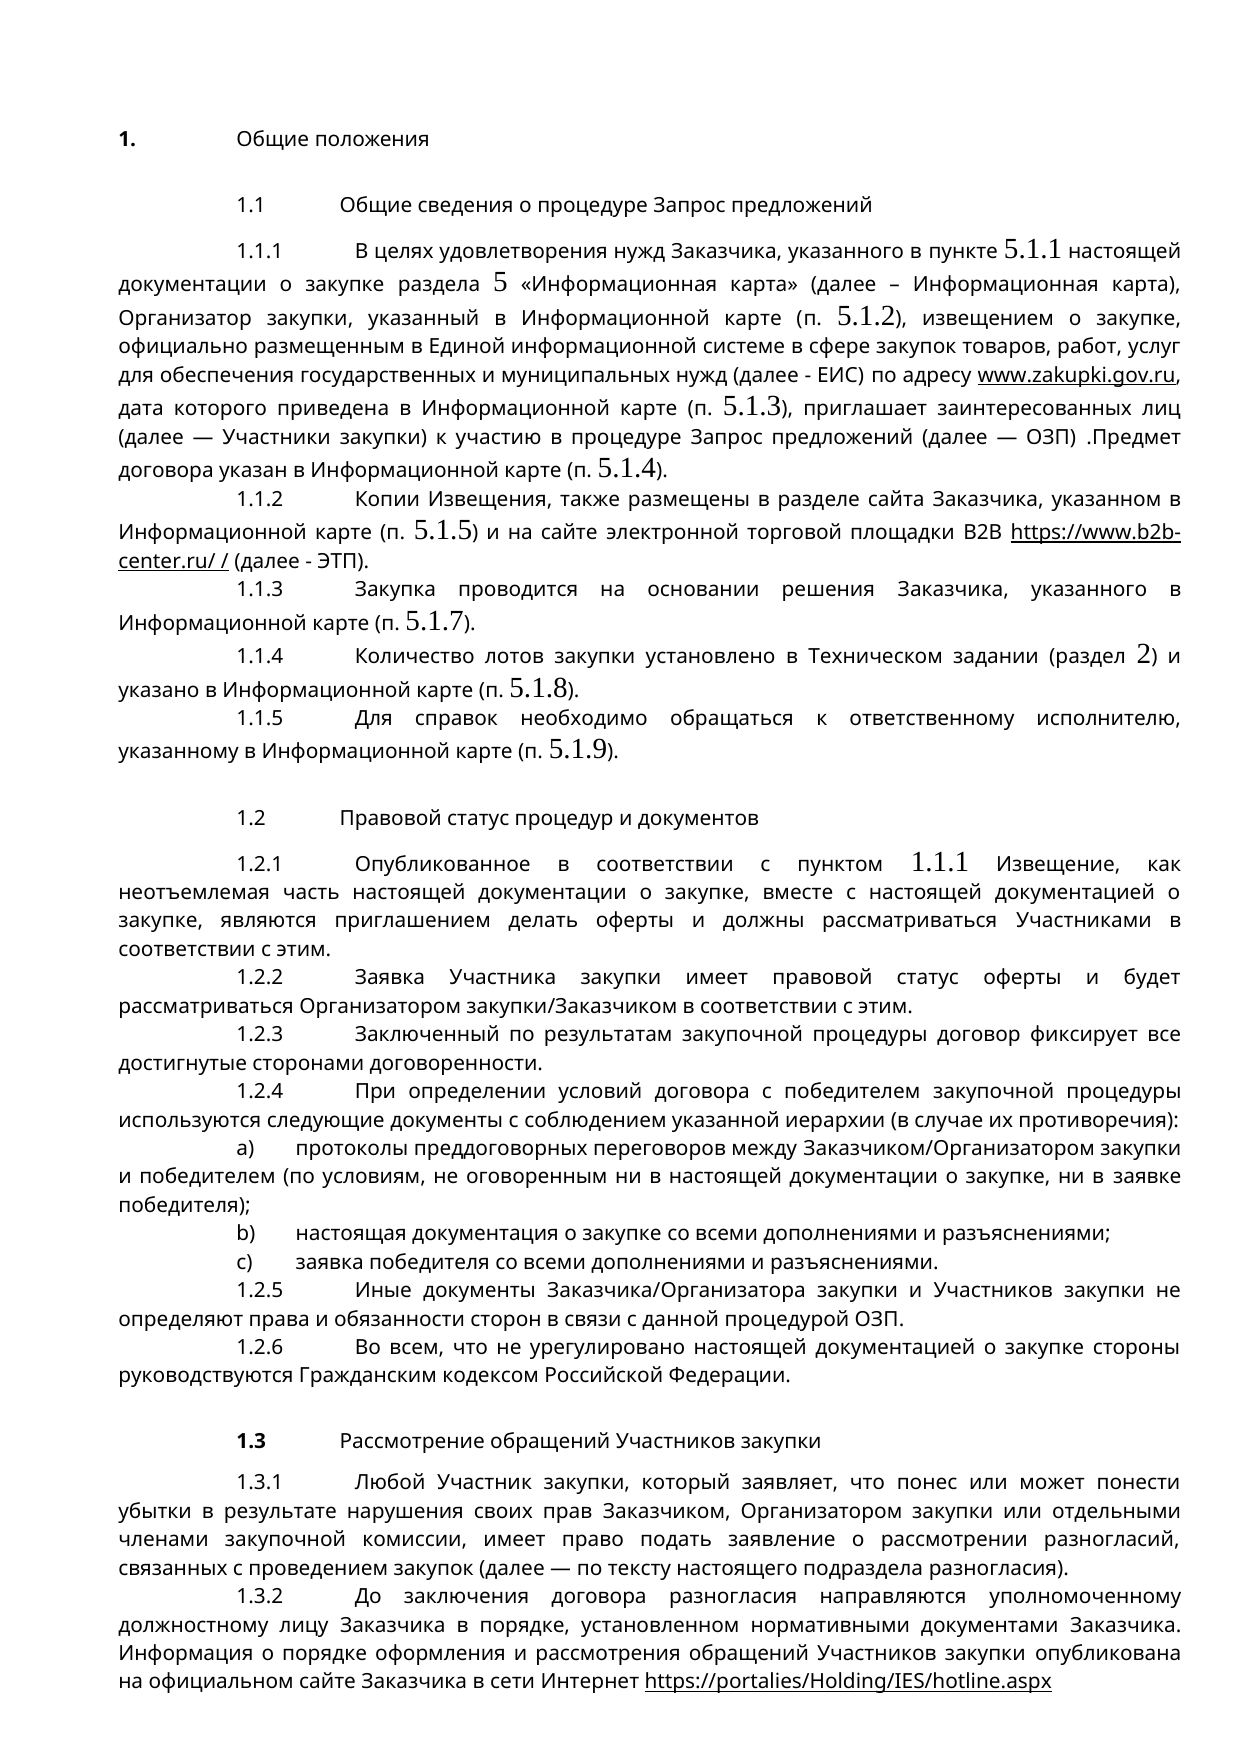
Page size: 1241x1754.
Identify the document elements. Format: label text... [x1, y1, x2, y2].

list настоящая документация о закупке со всеми дополнениями и разъяснениями; [118, 1218, 1181, 1247]
subtitle Рассмотрение обращений Участников закупки [118, 1427, 1181, 1455]
list Закупка проводится на основании решения Заказчика, указанного в Информационной карте (п. 5.1.7). [118, 574, 1181, 636]
list Иные документы Заказчика/Организатора закупки и Участников закупки не определяют права и обязанности сторон в связи с данной процедурой ОЗП. [118, 1275, 1181, 1332]
list Опубликованное в соответствии с пунктом 1.1.1 Извещение, как неотъемлемая часть настоящей документации о закупке, вместе с настоящей документацией о закупке, являются приглашением делать оферты и должны рассматриваться Участниками в соответствии с этим. [118, 844, 1181, 962]
list Во всем, что не урегулировано настоящей документацией о закупке стороны руководствуются Гражданским кодексом Российской Федерации. [118, 1332, 1181, 1389]
list До заключения договора разногласия направляются уполномоченному должностному лицу Заказчика в порядке, установленном нормативными документами Заказчика. Информация о порядке оформления и рассмотрения обращений Участников закупки опубликована на официальном сайте Заказчика в сети Интернет https://portalies/Holding/IES/hotline.aspx [118, 1581, 1181, 1695]
list Заключенный по результатам закупочной процедуры договор фиксирует все достигнутые сторонами договоренности. [118, 1019, 1181, 1076]
list протоколы преддоговорных переговоров между Заказчиком/Организатором закупки и победителем (по условиям, не оговоренным ни в настоящей документации о закупке, ни в заявке победителя); [118, 1133, 1181, 1218]
subtitle Правовой статус процедур и документов [118, 803, 1181, 831]
subtitle Общие положения [118, 124, 1181, 152]
list заявка победителя со всеми дополнениями и разъяснениями. [118, 1247, 1181, 1275]
list Заявка Участника закупки имеет правовой статус оферты и будет рассматриваться Организатором закупки/Заказчиком в соответствии с этим. [118, 962, 1181, 1019]
subtitle Общие сведения о процедуре Запрос предложений [118, 190, 1181, 218]
list Любой Участник закупки, который заявляет, что понес или может понести убытки в результате нарушения своих прав Заказчиком, Организатором закупки или отдельными членами закупочной комиссии, имеет право подать заявление о рассмотрении разногласий, связанных с проведением закупок (далее — по тексту настоящего подраздела разногласия). [118, 1467, 1181, 1581]
list Копии Извещения, также размещены в разделе сайта Заказчика, указанном в Информационной карте (п. 5.1.5) и на сайте электронной торговой площадки B2B https://www.b2b-center.ru/ / (далее - ЭТП). [118, 484, 1181, 574]
list Количество лотов закупки установлено в Техническом задании (раздел 2) и указано в Информационной карте (п. 5.1.8). [118, 636, 1181, 703]
list Для справок необходимо обращаться к ответственному исполнителю, указанному в Информационной карте (п. 5.1.9). [118, 703, 1181, 765]
list При определении условий договора с победителем закупочной процедуры используются следующие документы с соблюдением указанной иерархии (в случае их противоречия): [118, 1076, 1181, 1133]
list В целях удовлетворения нужд Заказчика, указанного в пункте 5.1.1 настоящей документации о закупке раздела 5 «Информационная карта» (далее – Информационная карта), Организатор закупки, указанный в Информационной карте (п. 5.1.2), извещением о закупке, официально размещенным в Единой информационной системе в сфере закупок товаров, работ, услуг для обеспечения государственных и муниципальных нужд (далее - ЕИС) по адресу www.zakupki.gov.ru, дата которого приведена в Информационной карте (п. 5.1.3), приглашает заинтересованных лиц (далее — Участники закупки) к участию в процедуре Запрос предложений (далее — ОЗП) .Предмет договора указан в Информационной карте (п. 5.1.4). [118, 231, 1181, 484]
